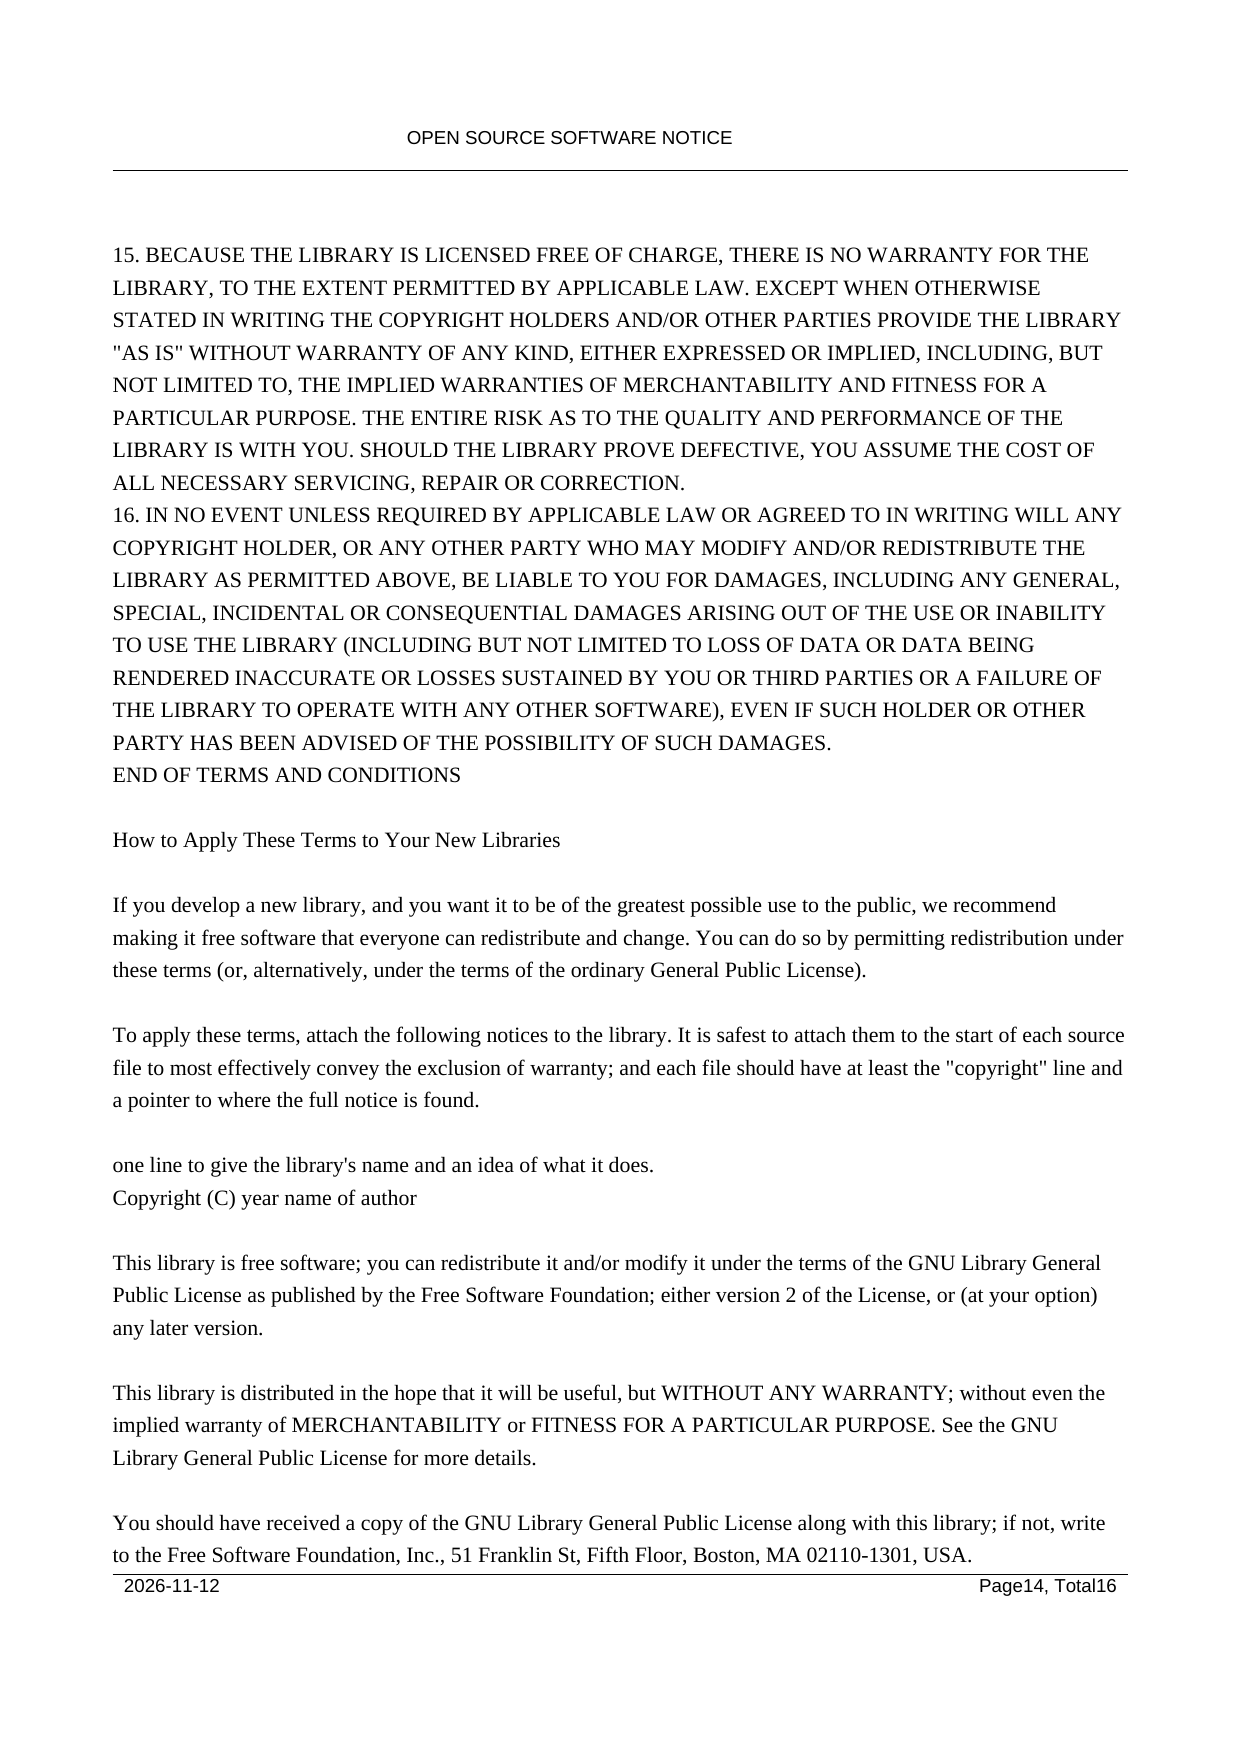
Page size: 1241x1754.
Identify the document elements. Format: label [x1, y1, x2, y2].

text [112, 206, 1128, 1571]
